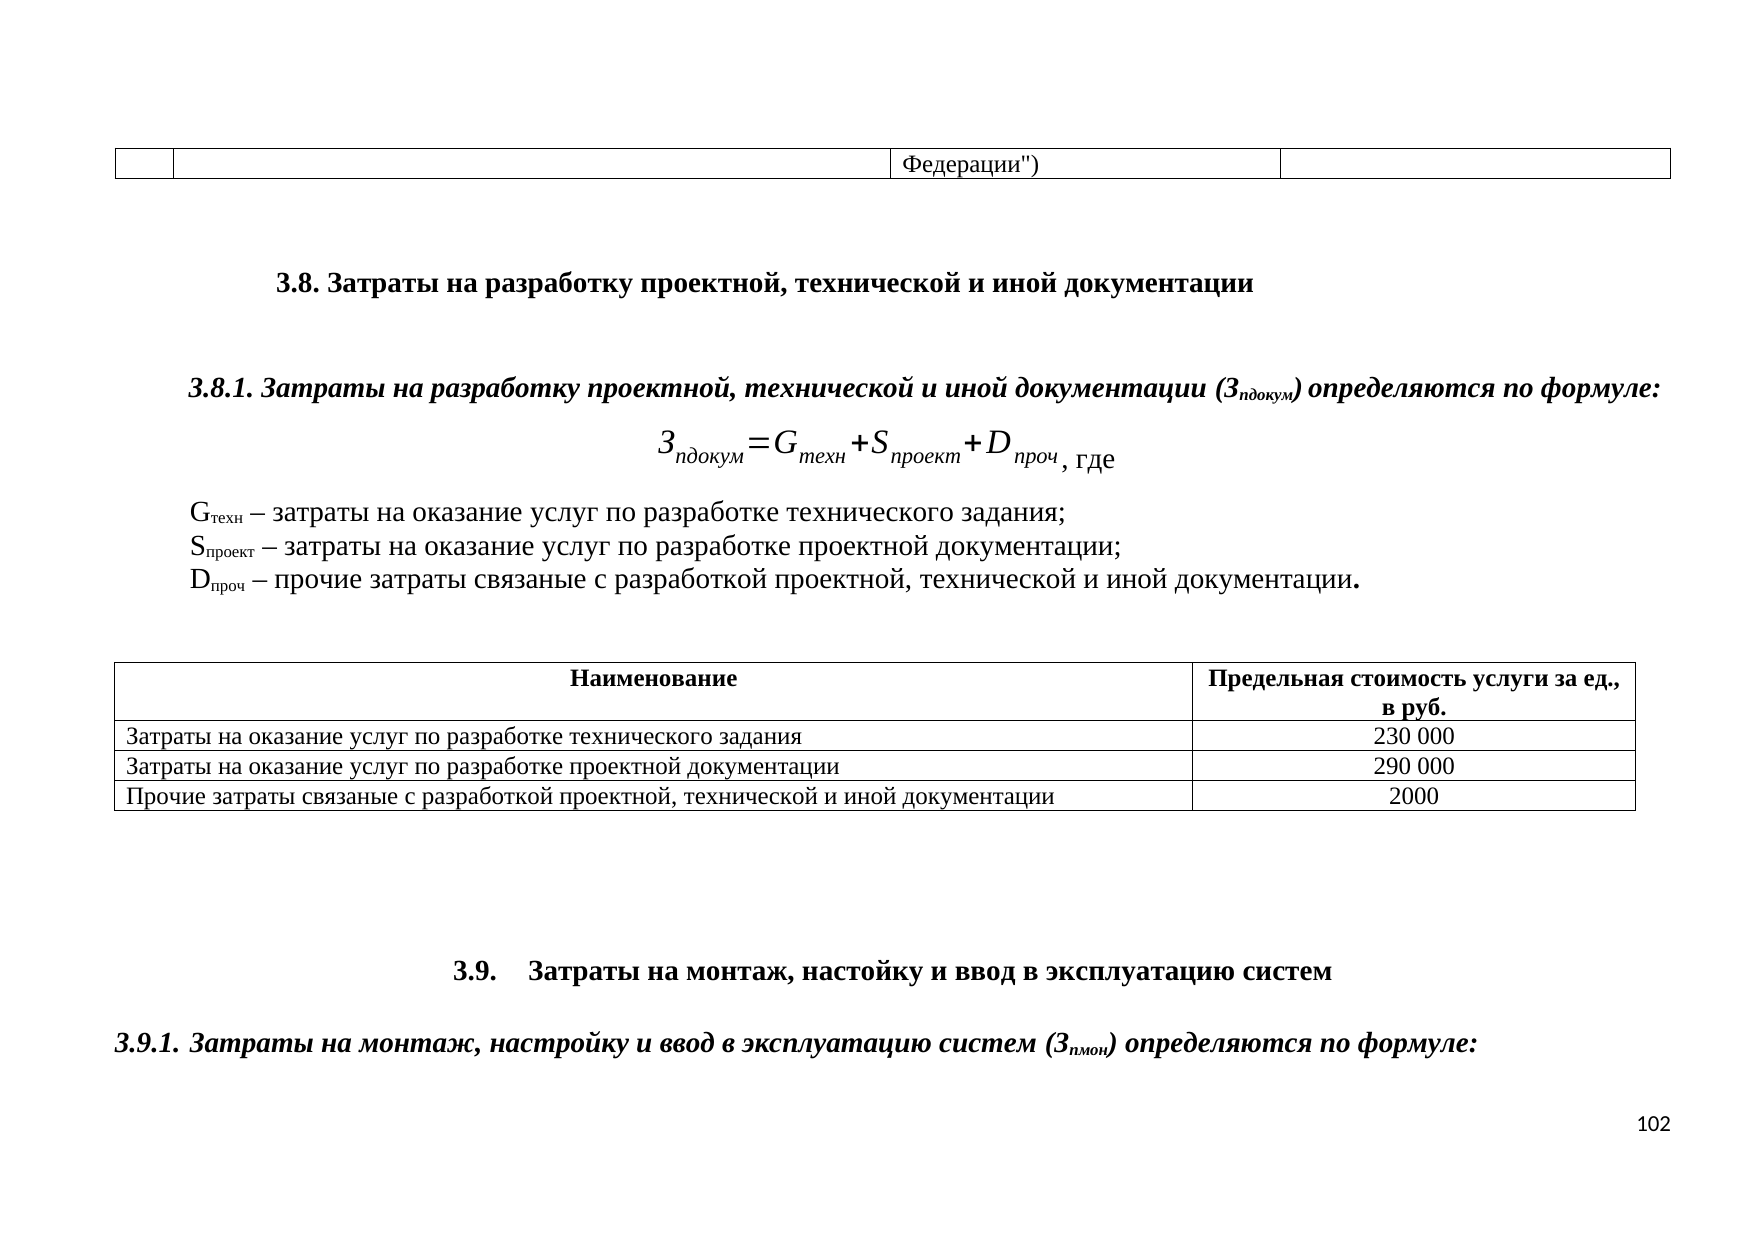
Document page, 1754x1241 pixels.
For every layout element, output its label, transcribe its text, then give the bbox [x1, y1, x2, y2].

text 3.8.1. Затраты на разработку проектной, технической и иной документации (Зпдокум) определяются по формуле: [114, 371, 1671, 404]
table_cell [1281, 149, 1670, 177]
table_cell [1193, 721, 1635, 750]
text Dпроч – прочие затраты связаные с разработкой проектной, технической и иной документации. [189, 561, 1671, 595]
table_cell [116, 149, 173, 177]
list , где [189, 423, 1671, 475]
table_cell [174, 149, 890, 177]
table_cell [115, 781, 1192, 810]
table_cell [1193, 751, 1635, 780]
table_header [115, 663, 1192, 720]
text Gтехн – затраты на оказание услуг по разработке технического задания; [189, 494, 1671, 528]
list Затраты на монтаж, настройку и ввод в эксплуатацию систем (Зпмон) определяются по формуле: [114, 1025, 1671, 1059]
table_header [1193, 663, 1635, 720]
list Затраты на монтаж, настойку и ввод в эксплуатацию систем [114, 953, 1671, 986]
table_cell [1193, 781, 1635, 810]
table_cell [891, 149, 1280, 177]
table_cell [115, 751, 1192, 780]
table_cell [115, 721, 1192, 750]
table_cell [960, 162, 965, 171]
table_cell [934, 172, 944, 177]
text Sпроект – затраты на оказание услуг по разработке проектной документации; [189, 528, 1671, 561]
text 3.8. Затраты на разработку проектной, технической и иной документации [114, 265, 1671, 298]
